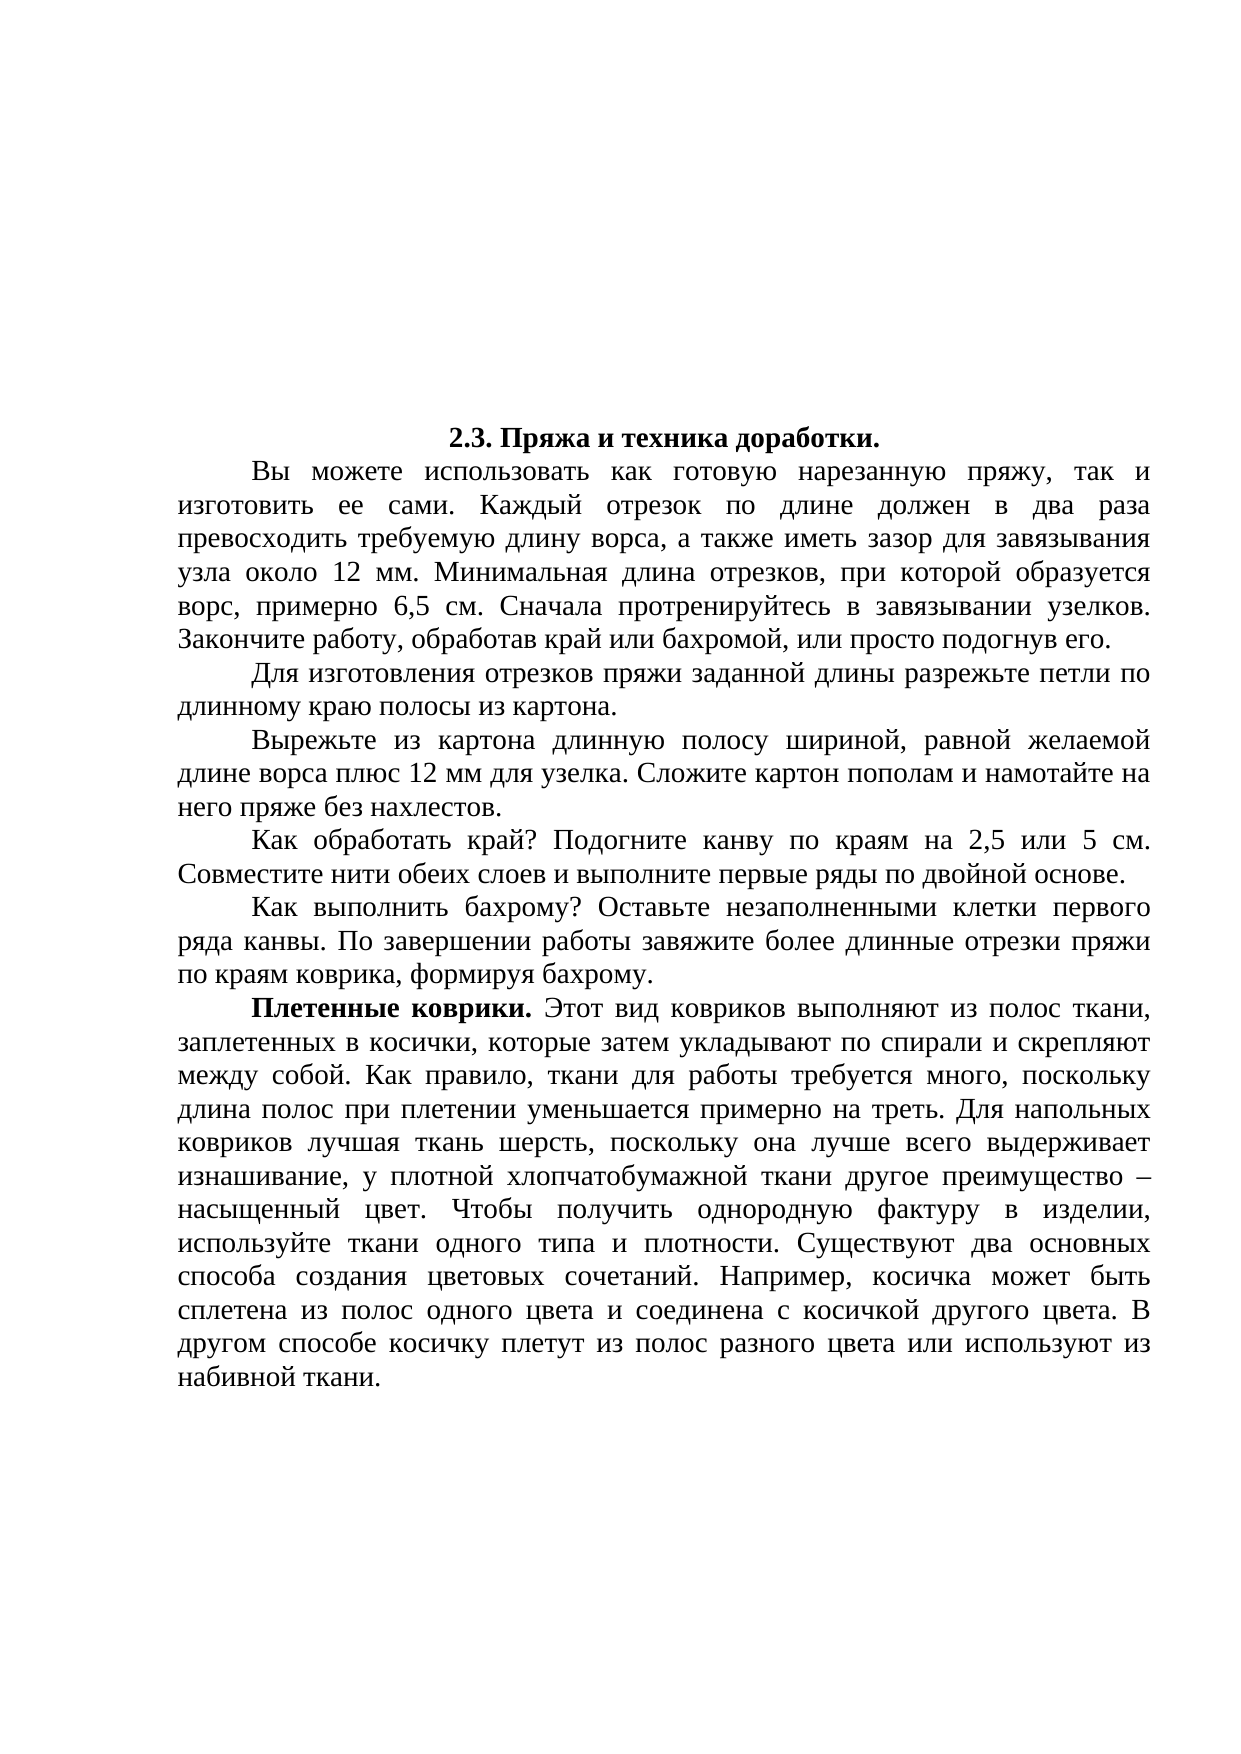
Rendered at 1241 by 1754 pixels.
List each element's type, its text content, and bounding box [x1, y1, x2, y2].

text Плетенные коврики. Этот вид ковриков выполняют из полос ткани, заплетенных в косички, которые затем укладывают по спирали и скрепляют между собой. Как правило, ткани для работы требуется много, поскольку длина полос при плетении уменьшается примерно на треть. Для напольных ковриков лучшая ткань шерсть, поскольку она лучше всего выдерживает изнашивание, у плотной хлопчатобумажной ткани другое преимущество – насыщенный цвет. Чтобы получить однородную фактуру в изделии, используйте ткани одного типа и плотности. Существуют два основных способа создания цветовых сочетаний. Например, косичка может быть сплетена из полос одного цвета и соединена с косичкой другого цвета. В другом способе косичку плетут из полос разного цвета или используют из набивной ткани. [177, 990, 1152, 1393]
text Вы можете использовать как готовую нарезанную пряжу, так и изготовить ее сами. Каждый отрезок по длине должен в два раза превосходить требуемую длину ворса, а также иметь зазор для завязывания узла около 12 мм. Минимальная длина отрезков, при которой образуется ворс, примерно 6,5 см. Сначала протренируйтесь в завязывании узелков. Закончите работу, обработав край или бахромой, или просто подогнув его. [177, 453, 1152, 655]
text Для изготовления отрезков пряжи заданной длины разрежьте петли по длинному краю полосы из картона. [177, 655, 1152, 722]
text 2.3. Пряжа и техника доработки. [177, 420, 1152, 453]
text Как обработать край? Подогните канву по краям на 2,5 или 5 см. Совместите нити обеих слоев и выполните первые ряды по двойной основе. [177, 822, 1152, 889]
text Вырежьте из картона длинную полосу шириной, равной желаемой длине ворса плюс 12 мм для узелка. Сложите картон пополам и намотайте на него пряже без нахлестов. [177, 722, 1152, 822]
text Как выполнить бахрому? Оставьте незаполненными клетки первого ряда канвы. По завершении работы завяжите более длинные отрезки пряжи по краям коврика, формируя бахрому. [177, 889, 1152, 990]
